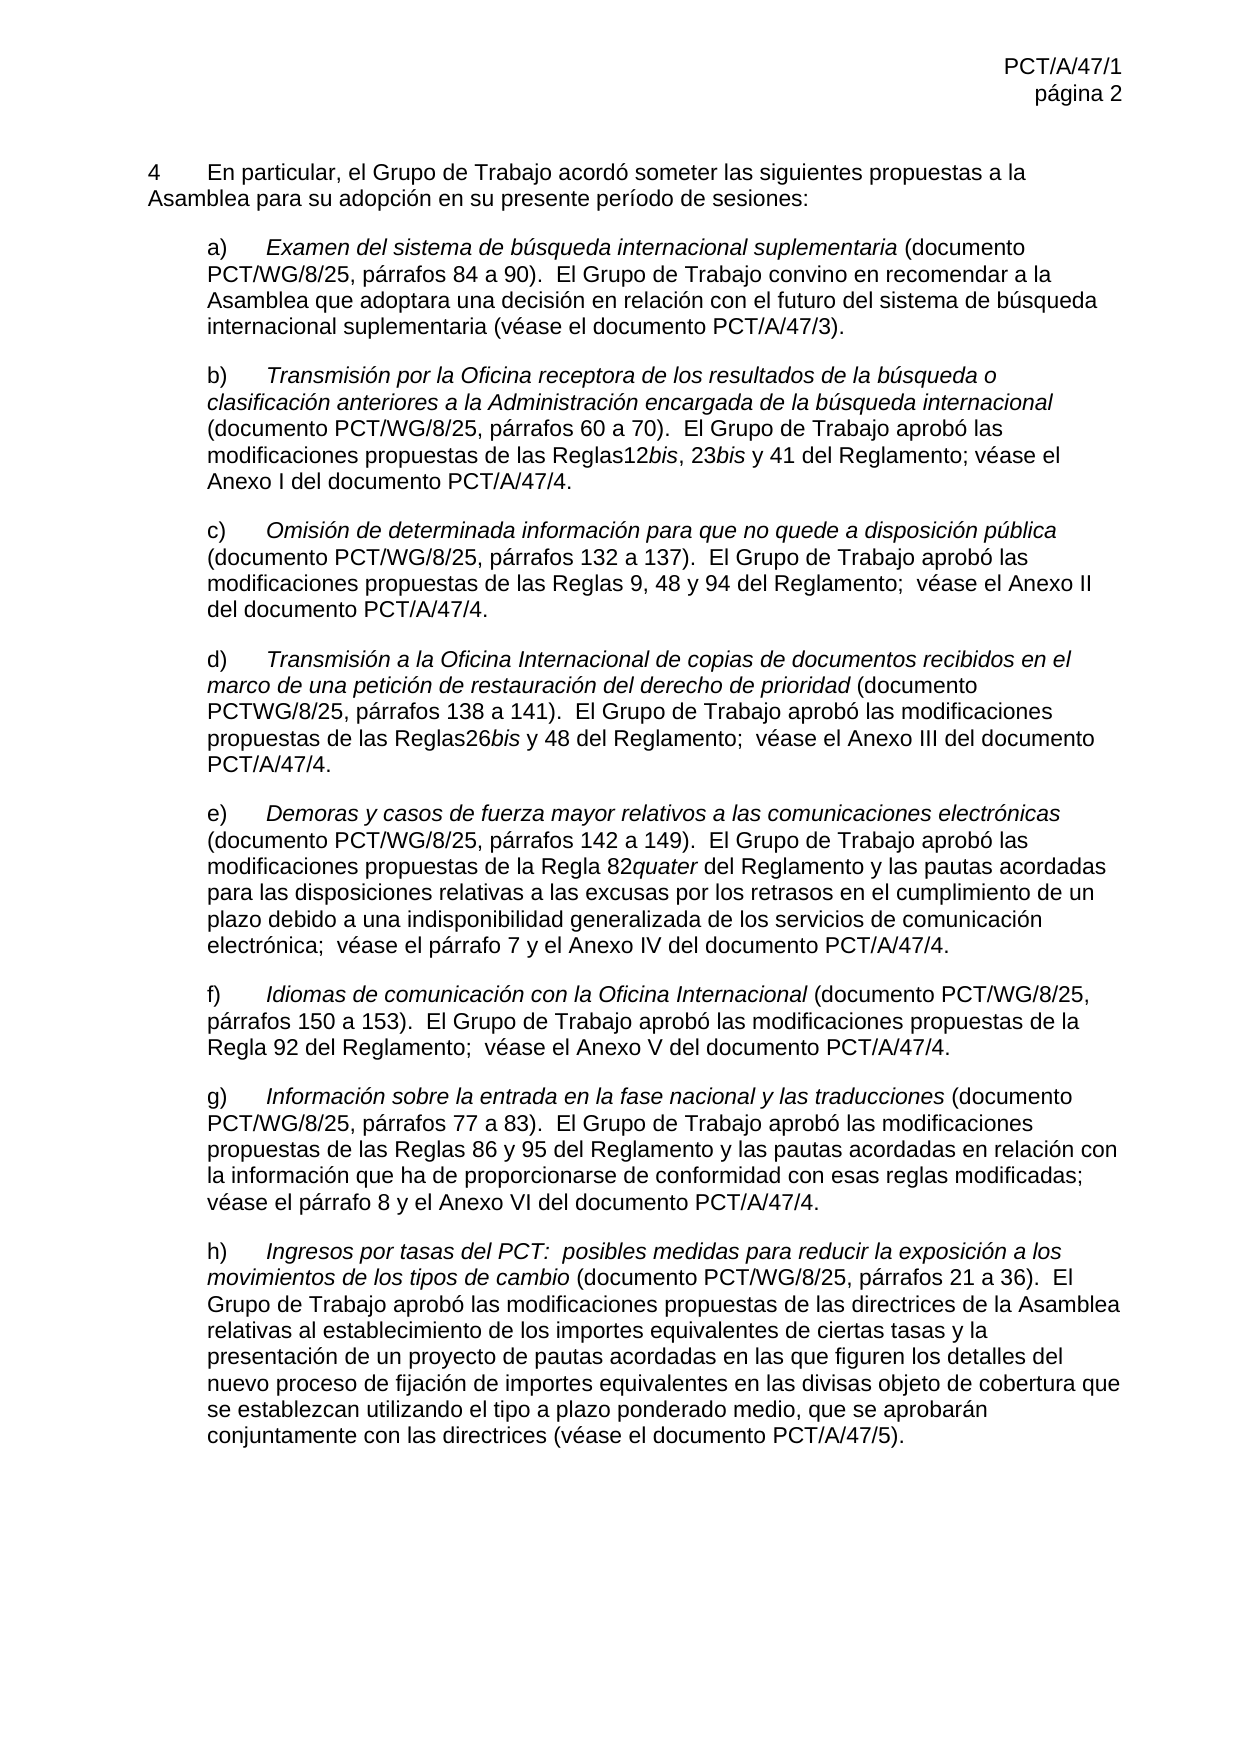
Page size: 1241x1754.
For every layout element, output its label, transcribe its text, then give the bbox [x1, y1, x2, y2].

list Idiomas de comunicación con la Oficina Internacional (documento PCT/WG/8/25, párrafos 150 a 153). El Grupo de Trabajo aprobó las modificaciones propuestas de la Regla 92 del Reglamento; véase el Anexo V del documento PCT/A/47/4. [207, 981, 1122, 1060]
list Información sobre la entrada en la fase nacional y las traducciones (documento PCT/WG/8/25, párrafos 77 a 83). El Grupo de Trabajo aprobó las modificaciones propuestas de las Reglas 86 y 95 del Reglamento y las pautas acordadas en relación con la información que ha de proporcionarse de conformidad con esas reglas modificadas; véase el párrafo 8 y el Anexo VI del documento PCT/A/47/4. [207, 1083, 1122, 1215]
list Transmisión a la Oficina Internacional de copias de documentos recibidos en el marco de una petición de restauración del derecho de prioridad (documento PCTWG/8/25, párrafos 138 a 141). El Grupo de Trabajo aprobó las modificaciones propuestas de las Reglas26bis y 48 del Reglamento; véase el Anexo III del documento PCT/A/47/4. [207, 646, 1122, 777]
list Omisión de determinada información para que no quede a disposición pública (documento PCT/WG/8/25, párrafos 132 a 137). El Grupo de Trabajo aprobó las modificaciones propuestas de las Reglas 9, 48 y 94 del Reglamento; véase el Anexo II del documento PCT/A/47/4. [207, 517, 1122, 623]
list Demoras y casos de fuerza mayor relativos a las comunicaciones electrónicas (documento PCT/WG/8/25, párrafos 142 a 149). El Grupo de Trabajo aprobó las modificaciones propuestas de la Regla 82quater del Reglamento y las pautas acordadas para las disposiciones relativas a las excusas por los retrasos en el cumplimiento de un plazo debido a una indisponibilidad generalizada de los servicios de comunicación electrónica; véase el párrafo 7 y el Anexo IV del documento PCT/A/47/4. [207, 800, 1122, 958]
list Ingresos por tasas del PCT: posibles medidas para reducir la exposición a los movimientos de los tipos de cambio (documento PCT/WG/8/25, párrafos 21 a 36). El Grupo de Trabajo aprobó las modificaciones propuestas de las directrices de la Asamblea relativas al establecimiento de los importes equivalentes de ciertas tasas y la presentación de un proyecto de pautas acordadas en las que figuren los detalles del nuevo proceso de fijación de importes equivalentes en las divisas objeto de cobertura que se establezcan utilizando el tipo a plazo ponderado medio, que se aprobarán conjuntamente con las directrices (véase el documento PCT/A/47/5). [207, 1238, 1122, 1449]
list Transmisión por la Oficina receptora de los resultados de la búsqueda o clasificación anteriores a la Administración encargada de la búsqueda internacional (documento PCT/WG/8/25, párrafos 60 a 70). El Grupo de Trabajo aprobó las modificaciones propuestas de las Reglas12bis, 23bis y 41 del Reglamento; véase el Anexo I del documento PCT/A/47/4. [207, 362, 1122, 494]
text En particular, el Grupo de Trabajo acordó someter las siguientes propuestas a la Asamblea para su adopción en su presente período de sesiones: [148, 158, 1122, 211]
list Examen del sistema de búsqueda internacional suplementaria (documento PCT/WG/8/25, párrafos 84 a 90). El Grupo de Trabajo convino en recomendar a la Asamblea que adoptara una decisión en relación con el futuro del sistema de búsqueda internacional suplementaria (véase el documento PCT/A/47/3). [207, 234, 1122, 339]
